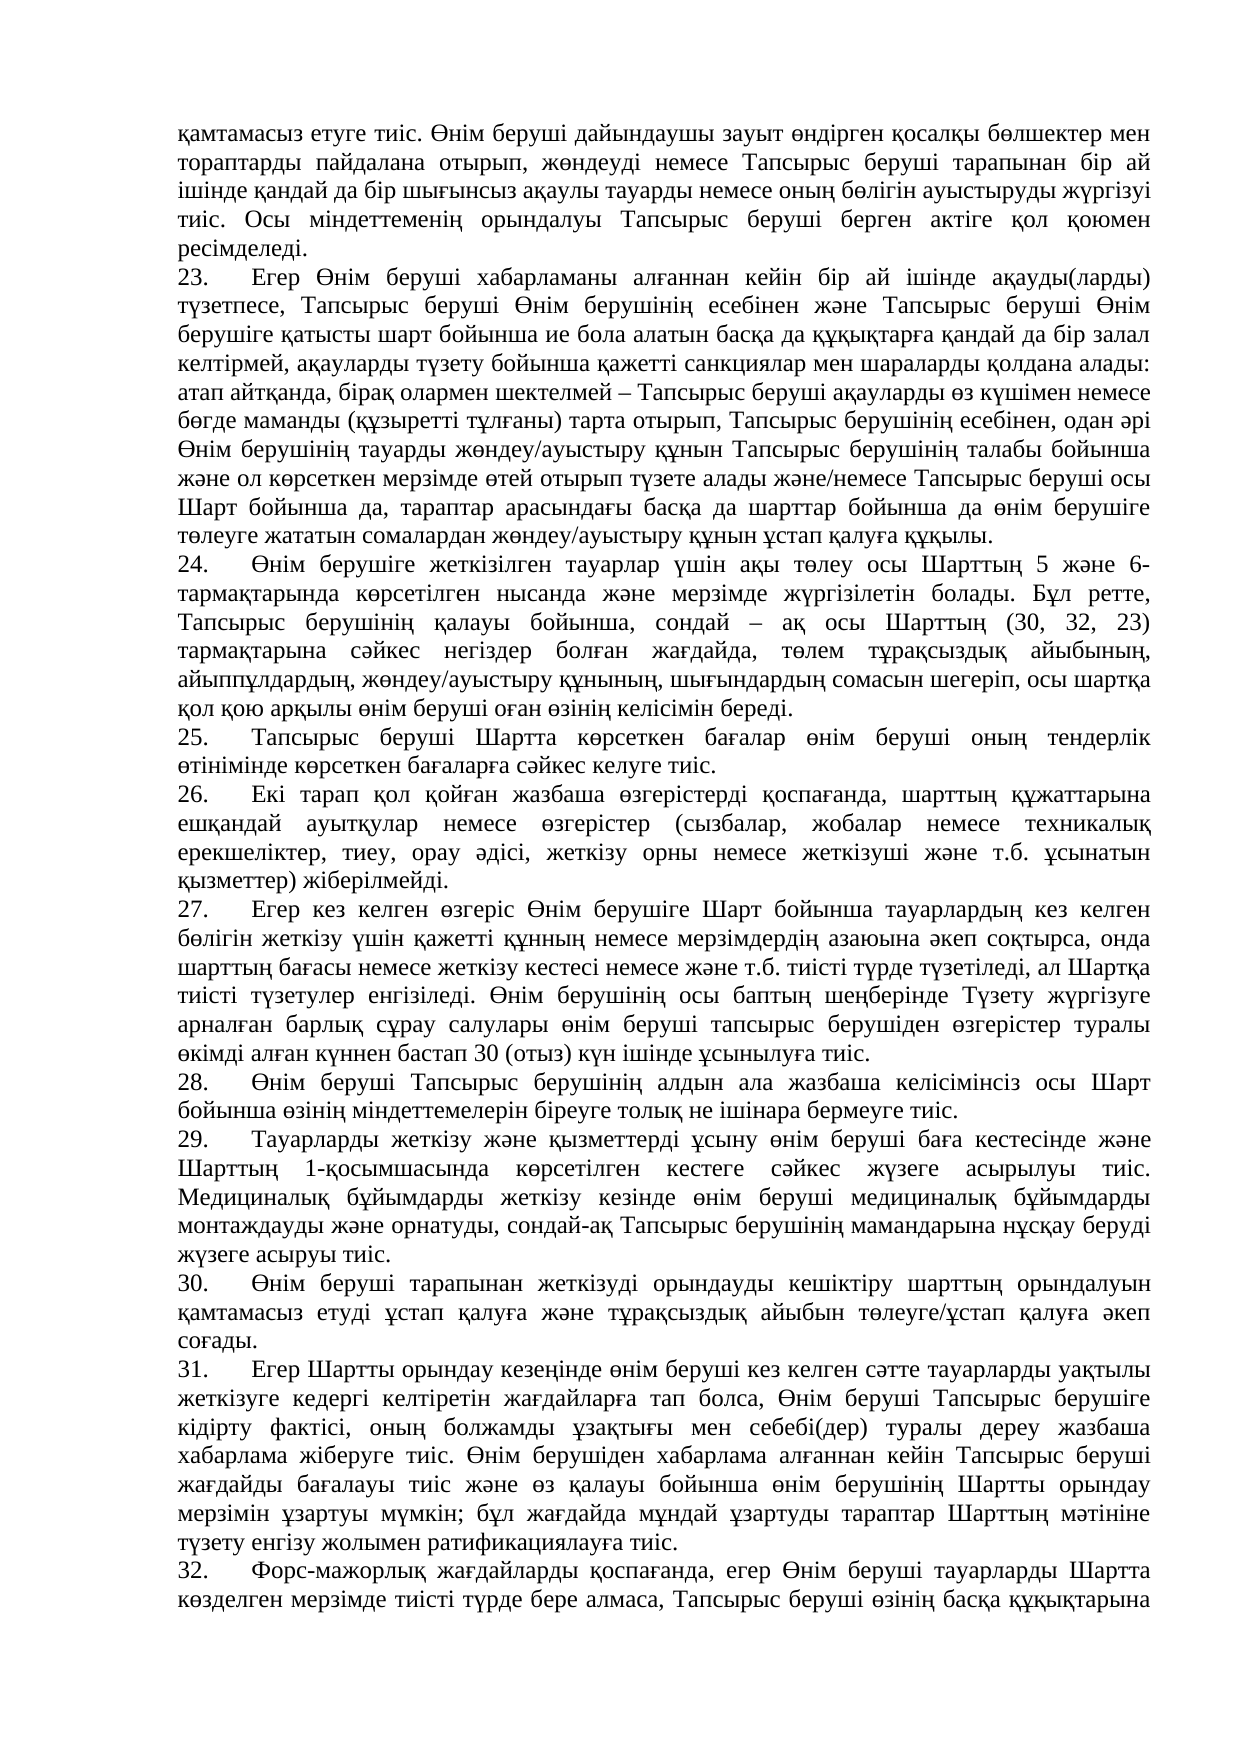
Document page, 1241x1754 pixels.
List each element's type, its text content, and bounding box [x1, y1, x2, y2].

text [177, 1556, 1152, 1613]
text 28. Өнім беруші Тапсырыс берушінің алдын ала жазбаша келісімінсіз осы Шарт бойынша өзінің міндеттемелерін біреуге толық не ішінара бермеуге тиіс. [177, 1067, 1152, 1124]
text 26. Екі тарап қол қойған жазбаша өзгерістерді қоспағанда, шарттың құжаттарына ешқандай ауытқулар немесе өзгерістер (сызбалар, жобалар немесе техникалық ерекшеліктер, тиеу, орау әдісі, жеткізу орны немесе жеткізуші және т.б. ұсынатын қызметтер) жіберілмейді. [177, 779, 1152, 894]
text 23. Егер Өнім беруші хабарламаны алғаннан кейін бір ай ішінде ақауды(ларды) түзетпесе, Тапсырыс беруші Өнім берушінің есебінен және Тапсырыс беруші Өнім берушіге қатысты шарт бойынша ие бола алатын басқа да құқықтарға қандай да бір залал келтірмей, ақауларды түзету бойынша қажетті санкциялар мен шараларды қолдана алады: атап айтқанда, бірақ олармен шектелмей – Тапсырыс беруші ақауларды өз күшімен немесе бөгде маманды (құзыретті тұлғаны) тарта отырып, Тапсырыс берушінің есебінен, одан әрі Өнім берушінің тауарды жөндеу/ауыстыру құнын Тапсырыс берушінің талабы бойынша және ол көрсеткен мерзімде өтей отырып түзете алады және/немесе Тапсырыс беруші осы Шарт бойынша да, тараптар арасындағы басқа да шарттар бойынша да өнім берушіге төлеуге жататын сомалардан жөндеу/ауыстыру құнын ұстап қалуға құқылы. [177, 262, 1152, 549]
text 25. Тапсырыс беруші Шартта көрсеткен бағалар өнім беруші оның тендерлік өтінімінде көрсеткен бағаларға сәйкес келуге тиіс. [177, 722, 1152, 779]
text 30. Өнім беруші тарапынан жеткізуді орындауды кешіктіру шарттың орындалуын қамтамасыз етуді ұстап қалуға және тұрақсыздық айыбын төлеуге/ұстап қалуға әкеп соғады. [177, 1268, 1152, 1354]
text 27. Егер кез келген өзгеріс Өнім берушіге Шарт бойынша тауарлардың кез келген бөлігін жеткізу үшін қажетті құнның немесе мерзімдердің азаюына әкеп соқтырса, онда шарттың бағасы немесе жеткізу кестесі немесе және т.б. тиісті түрде түзетіледі, ал Шартқа тиісті түзетулер енгізіледі. Өнім берушінің осы баптың шеңберінде Түзету жүргізуге арналған барлық сұрау салулары өнім беруші тапсырыс берушіден өзгерістер туралы өкімді алған күннен бастап 30 (отыз) күн ішінде ұсынылуға тиіс. [177, 894, 1152, 1067]
text 29. Тауарларды жеткізу және қызметтерді ұсыну өнім беруші баға кестесінде және Шарттың 1-қосымшасында көрсетілген кестеге сәйкес жүзеге асырылуы тиіс. Медициналық бұйымдарды жеткізу кезінде өнім беруші медициналық бұйымдарды монтаждауды және орнатуды, сондай-ақ Тапсырыс берушінің мамандарына нұсқау беруді жүзеге асыруы тиіс. [177, 1124, 1152, 1268]
text 31. Егер Шартты орындау кезеңінде өнім беруші кез келген сәтте тауарларды уақтылы жеткізуге кедергі келтіретін жағдайларға тап болса, Өнім беруші Тапсырыс берушіге кідірту фактісі, оның болжамды ұзақтығы мен себебі(дер) туралы дереу жазбаша хабарлама жіберуге тиіс. Өнім берушіден хабарлама алғаннан кейін Тапсырыс беруші жағдайды бағалауы тиіс және өз қалауы бойынша өнім берушінің Шартты орындау мерзімін ұзартуы мүмкін; бұл жағдайда мұндай ұзартуды тараптар Шарттың мәтініне түзету енгізу жолымен ратификациялауға тиіс. [177, 1354, 1152, 1556]
text 24. Өнім берушіге жеткізілген тауарлар үшін ақы төлеу осы Шарттың 5 және 6-тармақтарында көрсетілген нысанда және мерзімде жүргізілетін болады. Бұл ретте, Тапсырыс берушінің қалауы бойынша, сондай – ақ осы Шарттың (30, 32, 23) тармақтарына сәйкес негіздер болған жағдайда, төлем тұрақсыздық айыбының, айыппұлдардың, жөндеу/ауыстыру құнының, шығындардың сомасын шегеріп, осы шартқа қол қою арқылы өнім беруші оған өзінің келісімін береді. [177, 549, 1152, 722]
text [177, 118, 1152, 262]
